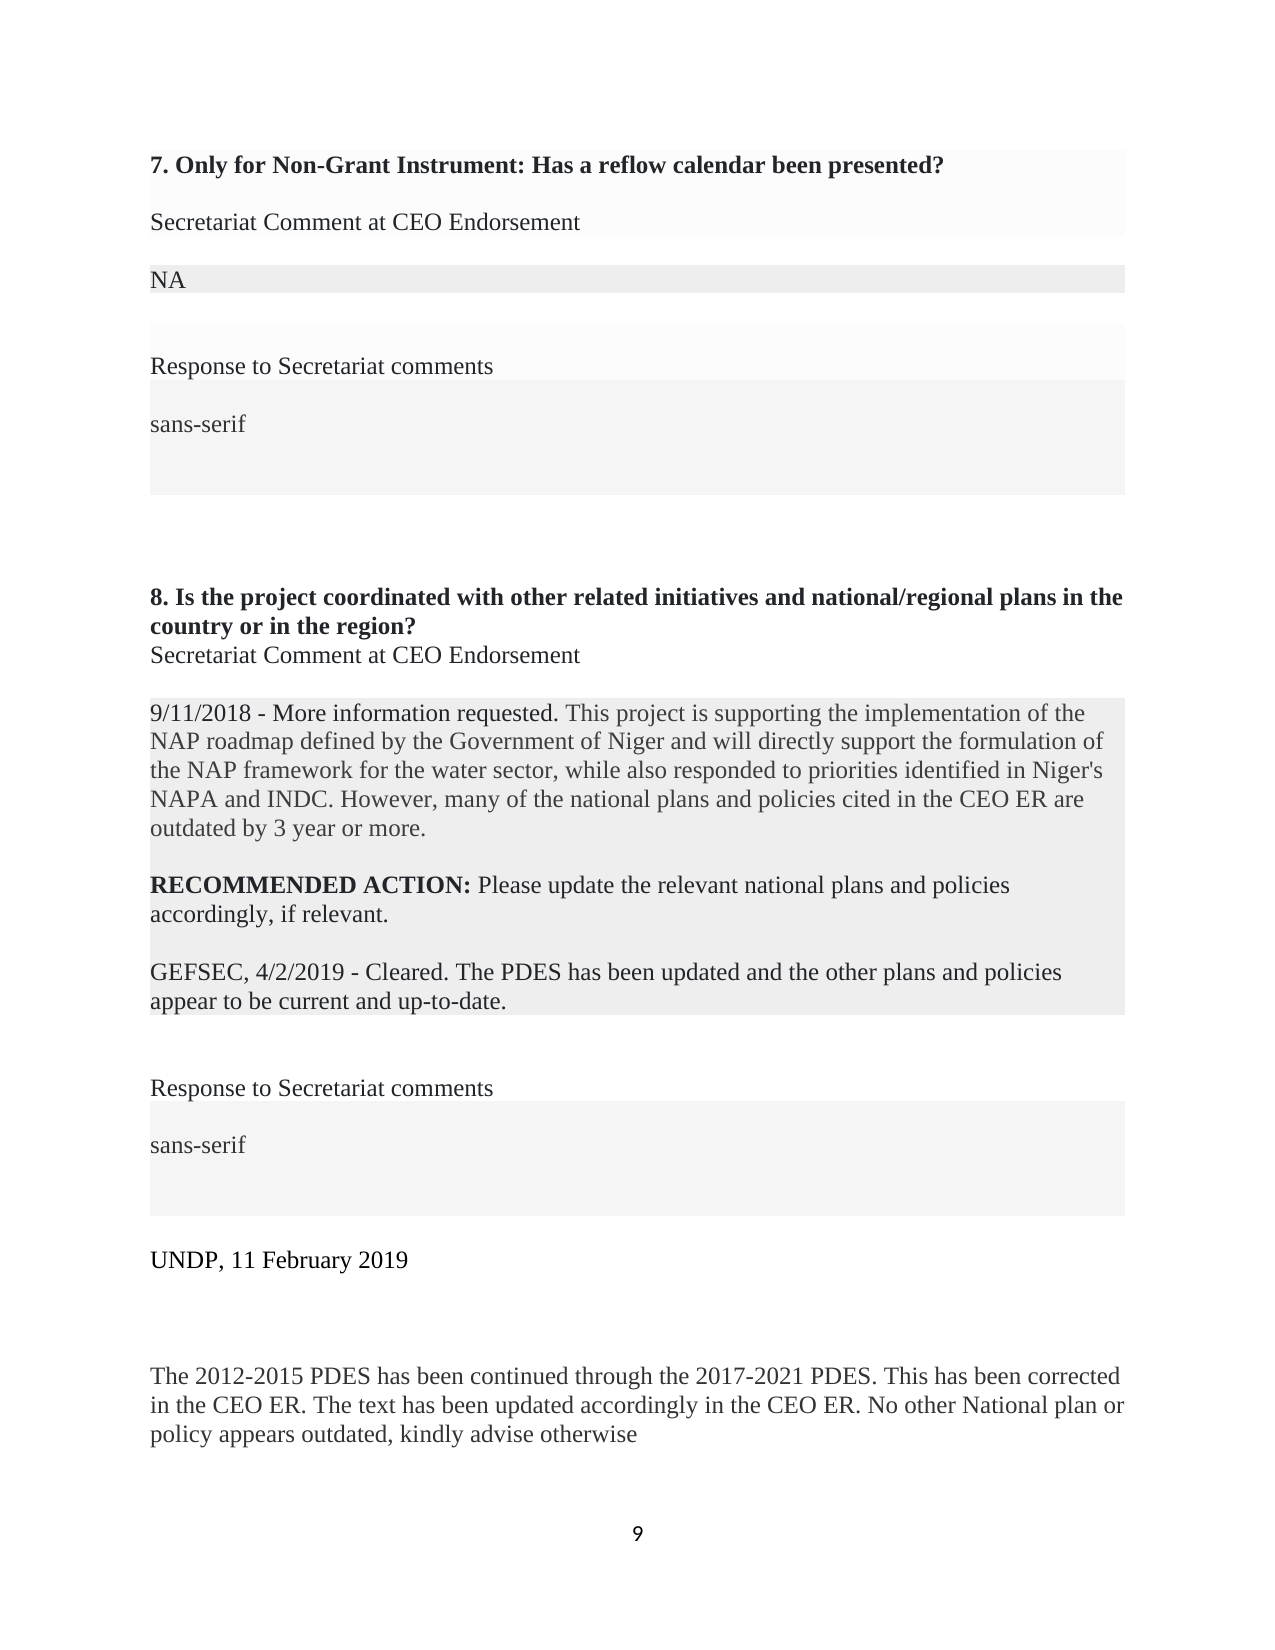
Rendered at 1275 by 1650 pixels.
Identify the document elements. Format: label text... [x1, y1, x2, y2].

text Secretariat Comment at CEO Endorsement [150, 207, 1125, 236]
text sans-serif [150, 1130, 1125, 1159]
text 8. Is the project coordinated with other related initiatives and national/regional plans in the country or in the region? [150, 582, 1125, 640]
text RECOMMENDED ACTION: Please update the relevant national plans and policies accordingly, if relevant. [150, 871, 1125, 928]
text GEFSEC, 4/2/2019 - Cleared. The PDES has been updated and the other plans and policies appear to be current and up-to-date. [150, 957, 1125, 1015]
text NA [150, 265, 1125, 293]
text Response to Secretariat comments [150, 351, 1125, 380]
text 7. Only for Non-Grant Instrument: Has a reflow calendar been presented? [150, 150, 1125, 207]
text Response to Secretariat comments [150, 1073, 1125, 1101]
text UNDP, 11 February 2019 [150, 1246, 1125, 1274]
text Secretariat Comment at CEO Endorsement [150, 640, 1125, 668]
text 9/11/2018 - More information requested. This project is supporting the implementation of the NAP roadmap defined by the Government of Niger and will directly support the formulation of the NAP framework for the water sector, while also responded to priorities identified in Niger's NAPA and INDC. However, many of the national plans and policies cited in the CEO ER are outdated by 3 year or more. [150, 698, 1125, 841]
text sans-serif [150, 409, 1125, 438]
text The 2012-2015 PDES has been continued through the 2017-2021 PDES. This has been corrected in the CEO ER. The text has been updated accordingly in the CEO ER. No other National plan or policy appears outdated, kindly advise otherwise [150, 1361, 1125, 1448]
